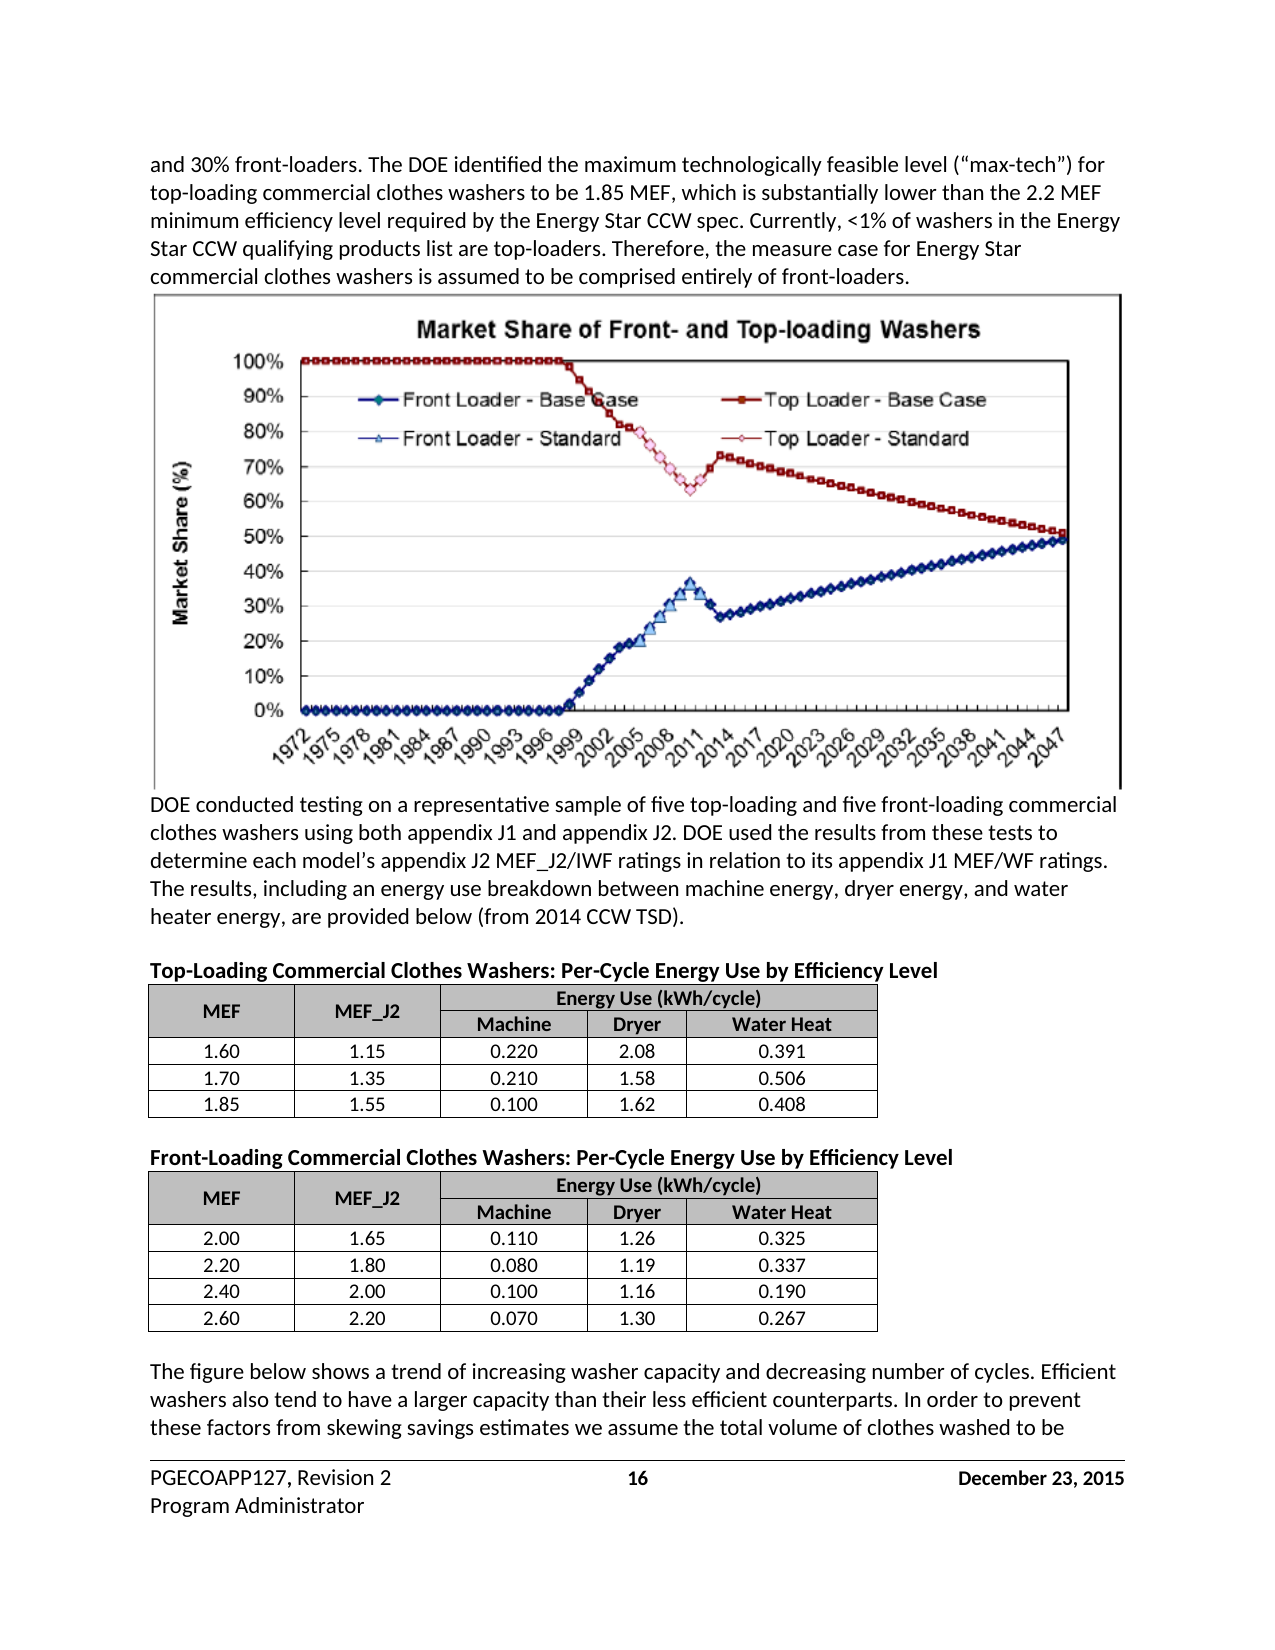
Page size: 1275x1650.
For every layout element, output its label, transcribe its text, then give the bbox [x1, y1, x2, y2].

table_cell 2.08 [588, 1038, 686, 1063]
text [150, 1357, 1125, 1441]
table_cell 1.26 [588, 1225, 686, 1251]
table_cell 2.40 [149, 1279, 294, 1304]
table_cell Water Heat [687, 1199, 877, 1224]
table_cell 2.20 [295, 1305, 440, 1331]
table_cell 2.00 [295, 1279, 440, 1304]
table_cell 0.100 [441, 1279, 587, 1304]
table_cell 1.70 [149, 1065, 294, 1090]
table_cell 0.070 [441, 1305, 587, 1331]
table_cell 0.391 [687, 1038, 877, 1063]
table_cell 1.62 [588, 1091, 686, 1117]
table_header MEF [149, 1172, 294, 1224]
table_cell Machine [441, 1011, 587, 1037]
picture [150, 290, 1125, 791]
table_header Energy Use (kWh/cycle) [441, 1172, 877, 1198]
table_cell 1.85 [149, 1091, 294, 1117]
table_cell 1.30 [588, 1305, 686, 1331]
table_cell 1.58 [588, 1065, 686, 1090]
table_header MEF_J2 [295, 1172, 440, 1224]
table_cell 1.19 [588, 1252, 686, 1277]
table_cell 0.325 [687, 1225, 877, 1251]
table_cell 0.220 [441, 1038, 587, 1063]
table_cell 0.100 [441, 1091, 587, 1117]
table_header Energy Use (kWh/cycle) [441, 985, 877, 1010]
table_cell 0.267 [687, 1305, 877, 1331]
table_cell 0.506 [687, 1065, 877, 1090]
table_cell Machine [441, 1199, 587, 1224]
table_cell 2.60 [149, 1305, 294, 1331]
table_cell 2.00 [149, 1225, 294, 1251]
table_cell Water Heat [687, 1011, 877, 1037]
table_header MEF_J2 [295, 985, 440, 1037]
table_cell 1.80 [295, 1252, 440, 1277]
text DOE conducted testing on a representative sample of five top-loading and five front-loading commercial clothes washers using both appendix J1 and appendix J2. DOE used the results from these tests to determine each model’s appendix J2 MEF_J2/IWF ratings in relation to its appendix J1 MEF/WF ratings. The results, including an energy use breakdown between machine energy, dryer energy, and water heater energy, are provided below (from 2014 CCW TSD). [150, 791, 1125, 930]
table_cell 1.16 [588, 1279, 686, 1304]
table_cell 1.60 [149, 1038, 294, 1063]
table_cell 0.210 [441, 1065, 587, 1090]
table_cell 0.110 [441, 1225, 587, 1251]
table_header MEF [149, 985, 294, 1037]
text Top-Loading Commercial Clothes Washers: Per-Cycle Energy Use by Efficiency Level [150, 956, 1125, 984]
table_cell 1.55 [295, 1091, 440, 1117]
table_cell 0.080 [441, 1252, 587, 1277]
table_cell 0.337 [687, 1252, 877, 1277]
table_cell 1.15 [295, 1038, 440, 1063]
table_cell 1.65 [295, 1225, 440, 1251]
table_cell 2.20 [149, 1252, 294, 1277]
table_cell Dryer [588, 1199, 686, 1224]
text Front-Loading Commercial Clothes Washers: Per-Cycle Energy Use by Efficiency Level [150, 1143, 1125, 1171]
table_cell 1.35 [295, 1065, 440, 1090]
table_cell 0.408 [687, 1091, 877, 1117]
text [150, 150, 1125, 290]
table_cell 0.190 [687, 1279, 877, 1304]
table_cell Dryer [588, 1011, 686, 1037]
